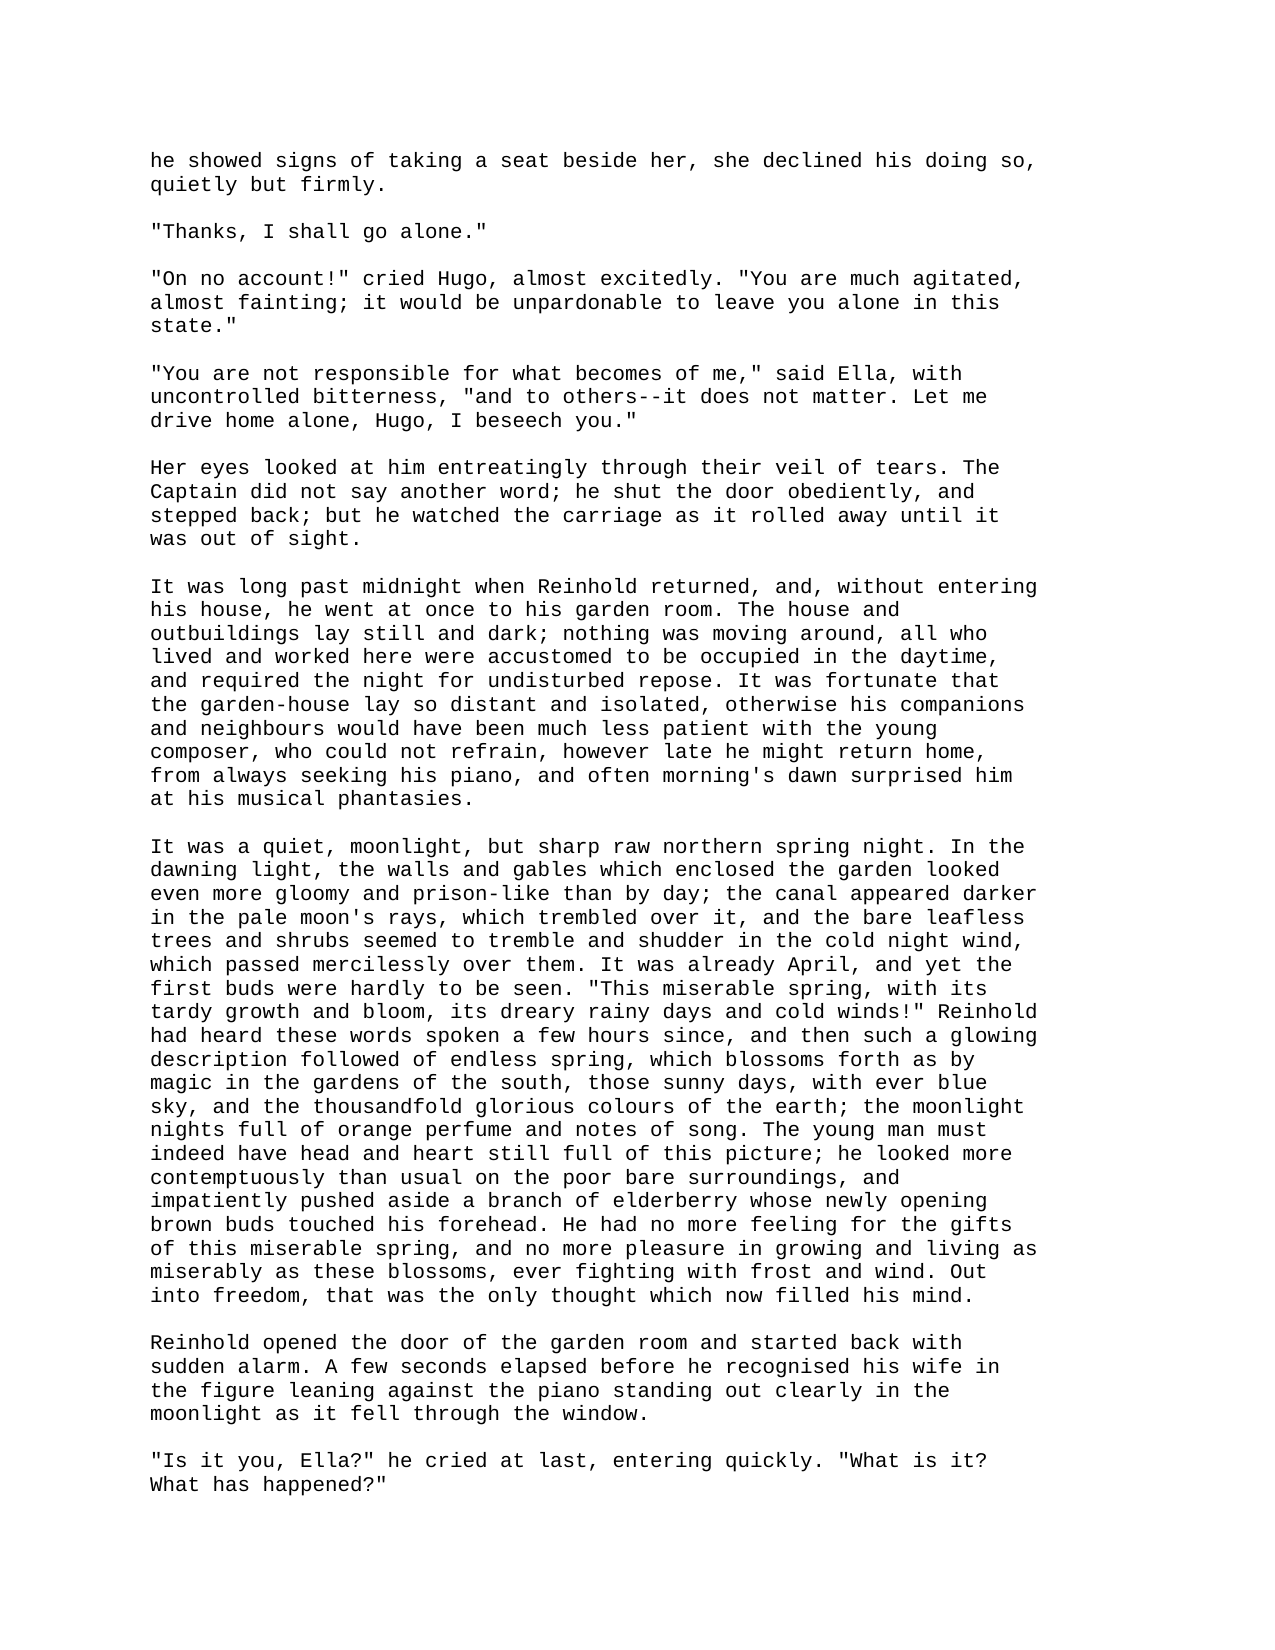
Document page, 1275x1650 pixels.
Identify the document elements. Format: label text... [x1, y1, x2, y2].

text uncontrolled bitterness, "and to others--it does not matter. Let me [150, 386, 1125, 410]
text brown buds touched his forehead. He had no more feeling for the gifts [150, 1214, 1125, 1238]
text tardy growth and bloom, its dreary rainy days and cold winds!" Reinhold [150, 1001, 1125, 1025]
text "On no account!" cried Hugo, almost excitedly. "You are much agitated, [150, 268, 1125, 292]
text It was long past midnight when Reinhold returned, and, without entering [150, 576, 1125, 599]
text Reinhold opened the door of the garden room and started back with [150, 1332, 1125, 1356]
text which passed mercilessly over them. It was already April, and yet the [150, 954, 1125, 978]
text Captain did not say another word; he shut the door obediently, and [150, 481, 1125, 505]
text trees and shrubs seemed to tremble and shudder in the cold night wind, [150, 930, 1125, 954]
text even more gloomy and prison-like than by day; the canal appeared darker [150, 883, 1125, 907]
text indeed have head and heart still full of this picture; he looked more [150, 1143, 1125, 1167]
text and required the night for undisturbed repose. It was fortunate that [150, 670, 1125, 694]
text Her eyes looked at him entreatingly through their veil of tears. The [150, 457, 1125, 481]
text "Thanks, I shall go alone." [150, 221, 1125, 244]
text It was a quiet, moonlight, but sharp raw northern spring night. In the [150, 836, 1125, 859]
text at his musical phantasies. [150, 788, 1125, 812]
text "You are not responsible for what becomes of me," said Ella, with [150, 363, 1125, 386]
text drive home alone, Hugo, I beseech you." [150, 410, 1125, 434]
text moonlight as it fell through the window. [150, 1403, 1125, 1427]
text dawning light, the walls and gables which enclosed the garden looked [150, 859, 1125, 883]
text "Is it you, Ella?" he cried at last, entering quickly. "What is it? [150, 1451, 1125, 1474]
text from always seeking his piano, and often morning's dawn surprised him [150, 765, 1125, 788]
text almost fainting; it would be unpardonable to leave you alone in this [150, 292, 1125, 316]
text miserably as these blossoms, ever fighting with frost and wind. Out [150, 1261, 1125, 1285]
text into freedom, that was the only thought which now filled his mind. [150, 1285, 1125, 1309]
text in the pale moon's rays, which trembled over it, and the bare leafless [150, 907, 1125, 930]
text and neighbours would have been much less patient with the young [150, 717, 1125, 741]
text was out of sight. [150, 528, 1125, 552]
text contemptuously than usual on the poor bare surroundings, and [150, 1167, 1125, 1190]
text nights full of orange perfume and notes of song. The young man must [150, 1119, 1125, 1143]
text composer, who could not refrain, however late he might return home, [150, 741, 1125, 765]
text sky, and the thousandfold glorious colours of the earth; the moonlight [150, 1096, 1125, 1119]
text What has happened?" [150, 1474, 1125, 1498]
text outbuildings lay still and dark; nothing was moving around, all who [150, 623, 1125, 647]
text stepped back; but he watched the carriage as it rolled away until it [150, 505, 1125, 528]
text magic in the gardens of the south, those sunny days, with ever blue [150, 1072, 1125, 1096]
text had heard these words spoken a few hours since, and then such a glowing [150, 1025, 1125, 1048]
text the figure leaning against the piano standing out clearly in the [150, 1379, 1125, 1403]
text description followed of endless spring, which blossoms forth as by [150, 1048, 1125, 1072]
text he showed signs of taking a seat beside her, she declined his doing so, [150, 150, 1125, 174]
text sudden alarm. A few seconds elapsed before he recognised his wife in [150, 1356, 1125, 1379]
text of this miserable spring, and no more pleasure in growing and living as [150, 1238, 1125, 1261]
text the garden-house lay so distant and isolated, otherwise his companions [150, 694, 1125, 717]
text quietly but firmly. [150, 174, 1125, 197]
text first buds were hardly to be seen. "This miserable spring, with its [150, 978, 1125, 1001]
text lived and worked here were accustomed to be occupied in the daytime, [150, 647, 1125, 670]
text impatiently pushed aside a branch of elderberry whose newly opening [150, 1190, 1125, 1214]
text his house, he went at once to his garden room. The house and [150, 599, 1125, 623]
text state." [150, 316, 1125, 339]
